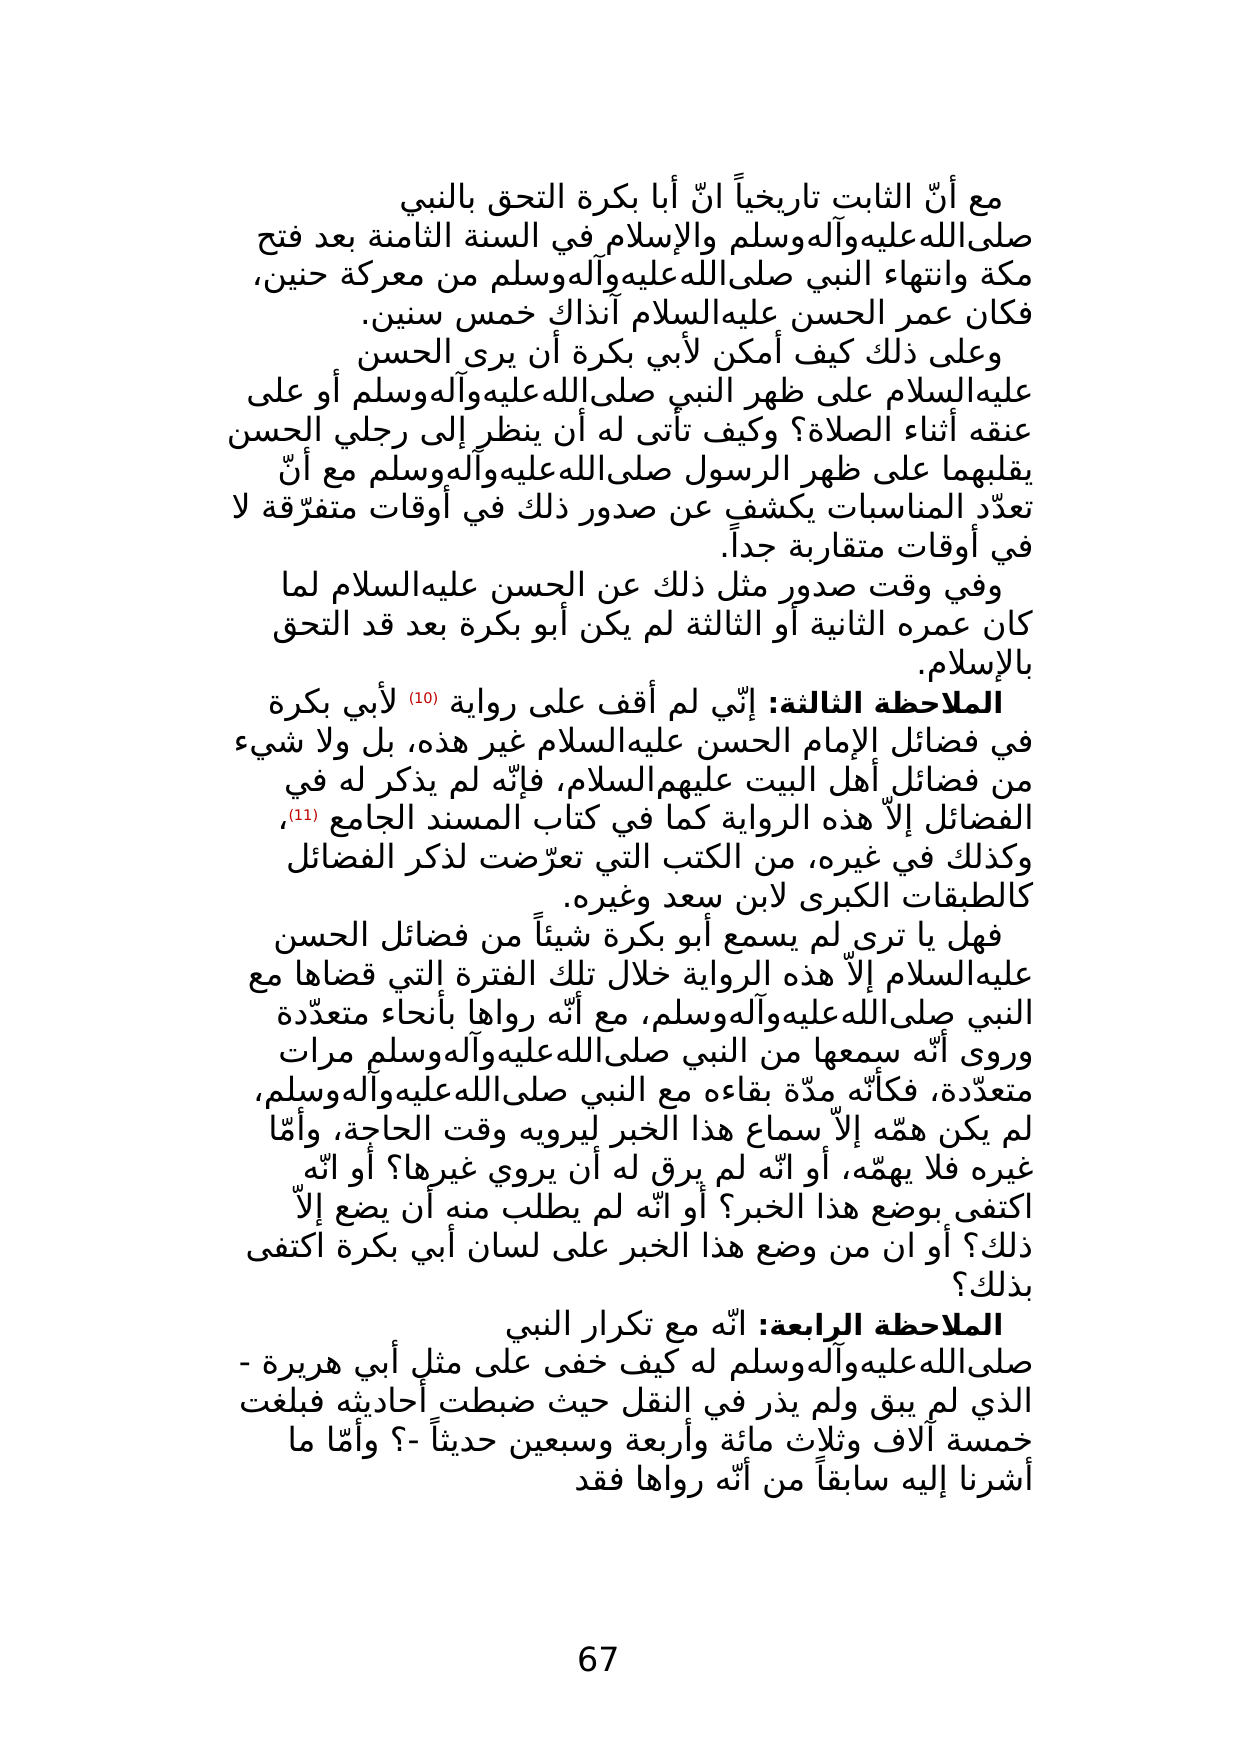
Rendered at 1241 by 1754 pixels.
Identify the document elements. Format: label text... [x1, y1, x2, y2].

text الملاحظة الثالثة: إنّي لم أقف على رواية (10) لأبي بكرة في فضائل الإمام الحسن عليه‌السلام غير هذه، بل ولا شيء من فضائل أهل البيت عليهم‌السلام، فإنّه لم يذكر له في الفضائل إلاّ هذه الرواية كما في كتاب المسند الجامع (11)، وكذلك في غيره، من الكتب التي تعرّضت لذكر الفضائل كالطبقات الكبرى لابن سعد وغيره. [222, 682, 1033, 915]
text وفي وقت صدور مثل ذلك عن الحسن عليه‌السلام لما كان عمره الثانية أو الثالثة لم يكن أبو بكرة بعد قد التحق بالإسلام. [222, 566, 1033, 682]
text الملاحظة الرابعة: انّه مع تكرار النبي صلى‌الله‌عليه‌وآله‌وسلم له كيف خفى على مثل أبي هريرة - الذي لم يبق ولم يذر في النقل حيث ضبطت أحاديثه فبلغت خمسة آلاف وثلاث مائة وأربعة وسبعين حديثاً -؟ وأمّا ما أشرنا إليه سابقاً من أنّه رواها فقد [222, 1304, 1033, 1498]
text مع أنّ الثابت تاريخياً انّ أبا بكرة التحق بالنبي صلى‌الله‌عليه‌وآله‌وسلم والإسلام في السنة الثامنة بعد فتح مكة وانتهاء النبي صلى‌الله‌عليه‌وآله‌وسلم من معركة حنين، فكان عمر الحسن عليه‌السلام آنذاك خمس سنين. [222, 177, 1033, 333]
text وعلى ذلك كيف أمكن لأبي بكرة أن يرى الحسن عليه‌السلام على ظهر النبي صلى‌الله‌عليه‌وآله‌وسلم أو على عنقه أثناء الصلاة؟ وكيف تأتى له أن ينظر إلى رجلي الحسن يقلبهما على ظهر الرسول صلى‌الله‌عليه‌وآله‌وسلم مع أنّ تعدّد المناسبات يكشف عن صدور ذلك في أوقات متفرّقة لا في أوقات متقاربة جداً. [222, 333, 1033, 566]
text فهل يا ترى لم يسمع أبو بكرة شيئاً من فضائل الحسن عليه‌السلام إلاّ هذه الرواية خلال تلك الفترة التي قضاها مع النبي صلى‌الله‌عليه‌وآله‌وسلم، مع أنّه رواها بأنحاء متعدّدة وروى أنّه سمعها من النبي صلى‌الله‌عليه‌وآله‌وسلم مرات متعدّدة، فكأنّه مدّة بقاءه مع النبي صلى‌الله‌عليه‌وآله‌وسلم، لم يكن همّه إلاّ سماع هذا الخبر ليرويه وقت الحاجة، وأمّا غيره فلا يهمّه، أو انّه لم يرق له أن يروي غيرها؟ أو انّه اكتفى بوضع هذا الخبر؟ أو انّه لم يطلب منه أن يضع إلاّ ذلك؟ أو ان من وضع هذا الخبر على لسان أبي بكرة اكتفى بذلك؟ [222, 915, 1033, 1304]
